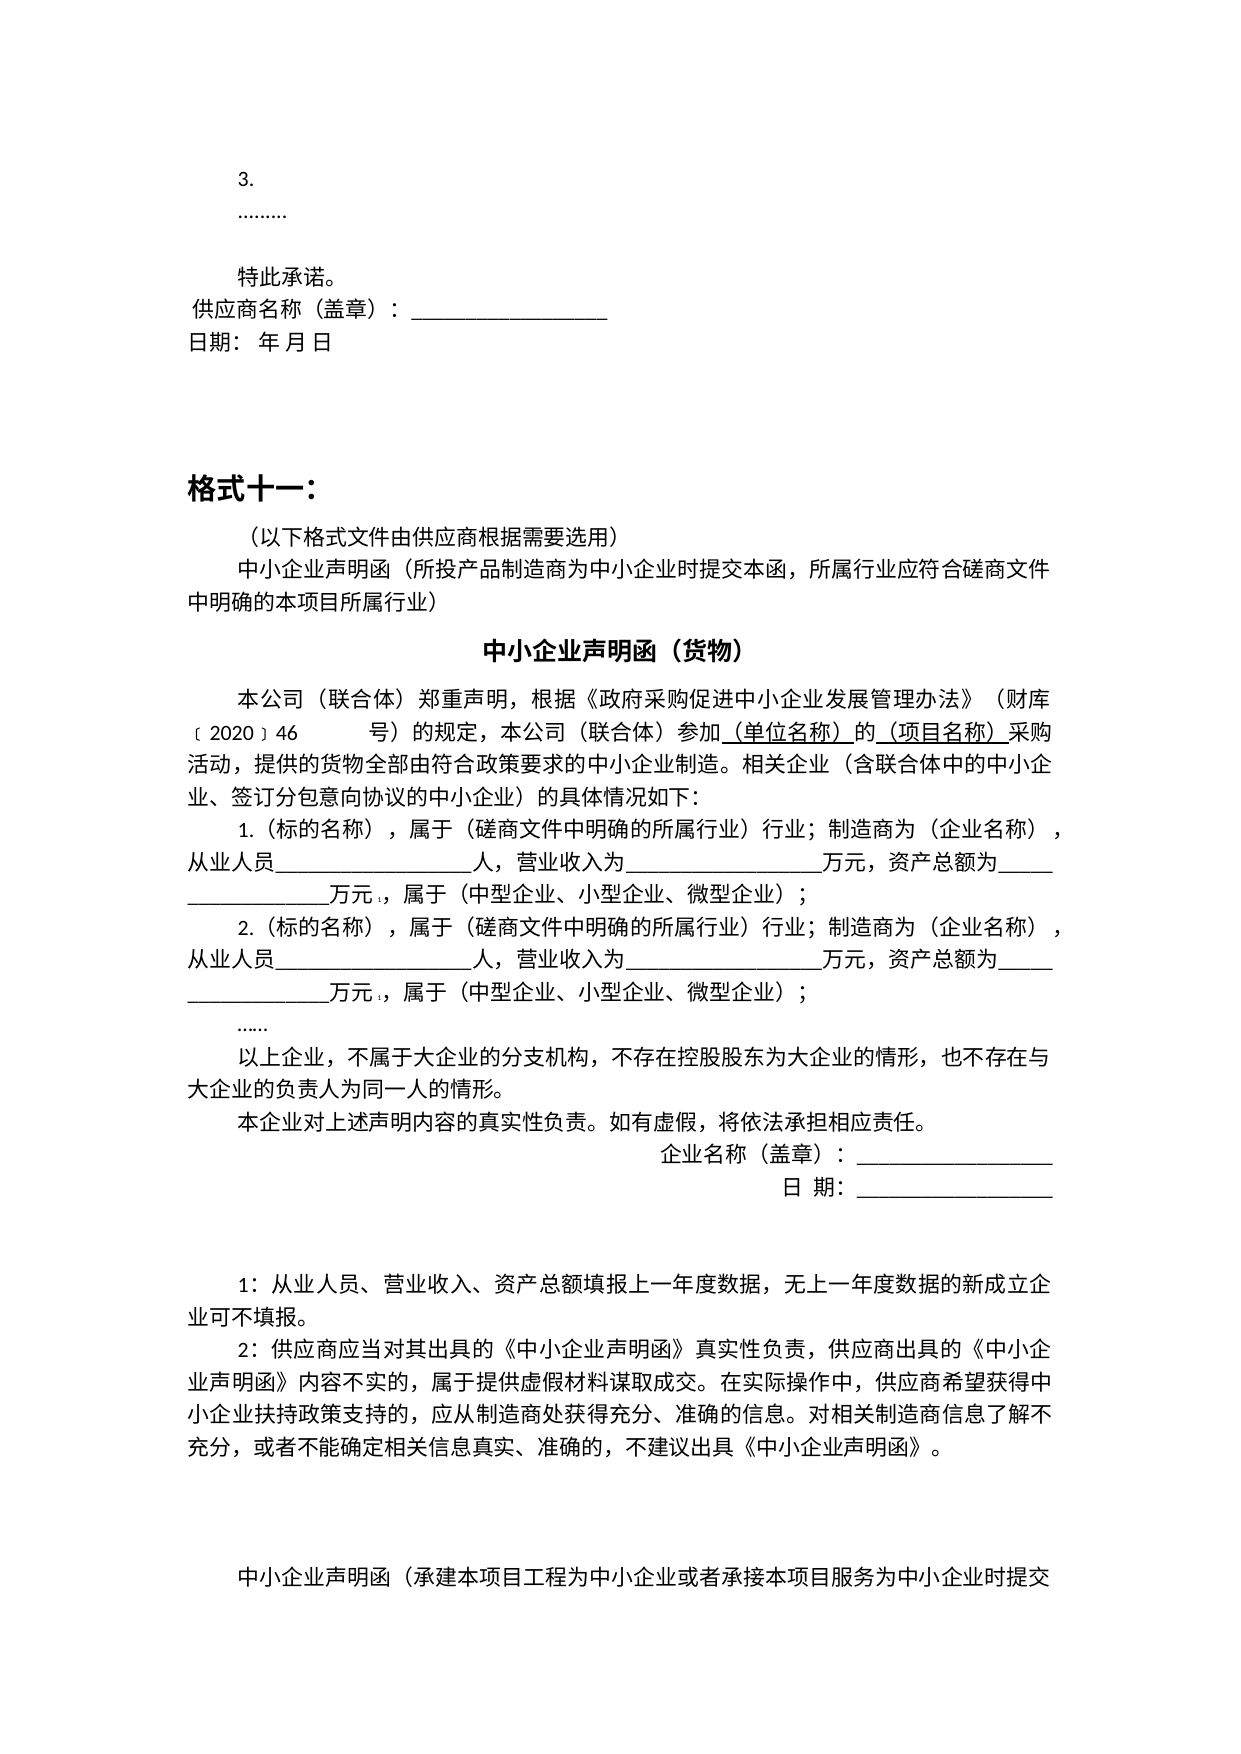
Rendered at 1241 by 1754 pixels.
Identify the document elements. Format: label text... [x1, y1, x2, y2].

text 日期： 年 月 日 [187, 324, 1053, 357]
text ......... [187, 194, 1053, 259]
text …… [187, 1007, 1053, 1039]
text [187, 1559, 1053, 1592]
text 供应商名称（盖章）：__________________ [187, 292, 1053, 324]
text 中小企业声明函（货物） [187, 617, 1053, 682]
text 3. [187, 162, 1053, 194]
text 本企业对上述声明内容的真实性负责。如有虚假，将依法承担相应责任。 [187, 1104, 1053, 1137]
text （以下格式文件由供应商根据需要选用） [187, 519, 1053, 552]
text 本公司（联合体）郑重声明，根据《政府采购促进中小企业发展管理办法》（财库﹝2020﹞46 号）的规定，本公司（联合体）参加（单位名称）的（项目名称）采购活动，提供的货物全部由符合政策要求的中小企业制造。相关企业（含联合体中的中小企业、签订分包意向协议的中小企业）的具体情况如下： [187, 682, 1053, 812]
text 中小企业声明函（所投产品制造商为中小企业时提交本函，所属行业应符合磋商文件中明确的本项目所属行业） [187, 552, 1053, 617]
text 1.（标的名称），属于（磋商文件中明确的所属行业）行业；制造商为（企业名称），从业人员__________________人，营业收入为__________________万元，资产总额为__________________万元1，属于（中型企业、小型企业、微型企业）； [187, 812, 1053, 909]
text 企业名称（盖章）：__________________ [187, 1137, 1053, 1169]
text 2.（标的名称），属于（磋商文件中明确的所属行业）行业；制造商为（企业名称），从业人员__________________人，营业收入为__________________万元，资产总额为__________________万元1，属于（中型企业、小型企业、微型企业）； [187, 909, 1053, 1007]
text 日 期：__________________ [187, 1169, 1053, 1202]
text 1：从业人员、营业收入、资产总额填报上一年度数据，无上一年度数据的新成立企业可不填报。 [187, 1267, 1053, 1332]
text 2：供应商应当对其出具的《中小企业声明函》真实性负责，供应商出具的《中小企业声明函》内容不实的，属于提供虚假材料谋取成交。在实际操作中，供应商希望获得中小企业扶持政策支持的，应从制造商处获得充分、准确的信息。对相关制造商信息了解不充分，或者不能确定相关信息真实、准确的，不建议出具《中小企业声明函》。 [187, 1332, 1053, 1462]
text 以上企业，不属于大企业的分支机构，不存在控股股东为大企业的情形，也不存在与大企业的负责人为同一人的情形。 [187, 1039, 1053, 1104]
text 格式十一： [187, 454, 1053, 519]
text 特此承诺。 [187, 259, 1053, 292]
